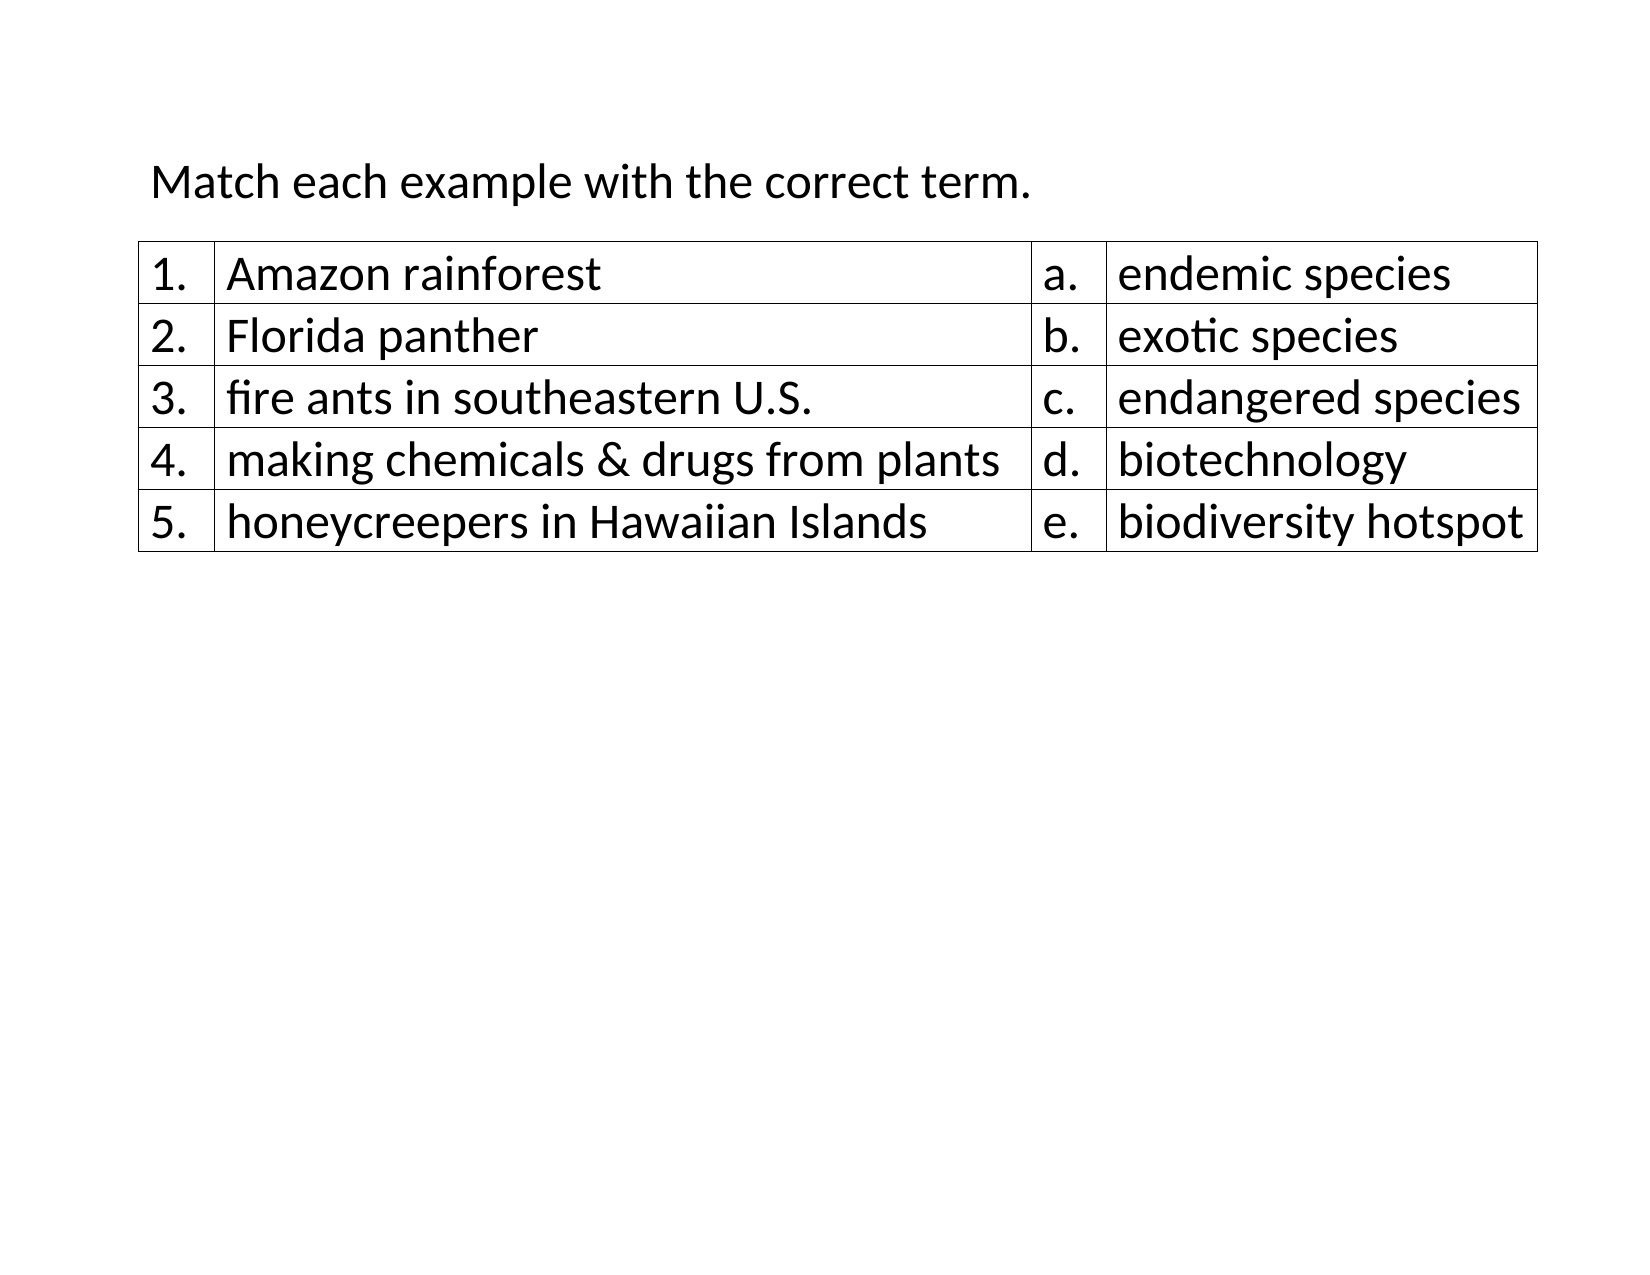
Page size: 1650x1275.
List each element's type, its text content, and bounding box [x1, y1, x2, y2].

table_cell 2. [139, 304, 214, 365]
table_cell exotic species [1107, 304, 1537, 365]
table_cell fire ants in southeastern U.S. [215, 366, 1031, 427]
table_header endemic species [1107, 242, 1537, 303]
table_cell biodiversity hotspot [1107, 490, 1537, 551]
table_header Amazon rainforest [215, 242, 1031, 303]
table_cell 3. [139, 366, 214, 427]
table_cell c. [1032, 366, 1106, 427]
table_cell 4. [139, 428, 214, 489]
text Match each example with the correct term. [150, 150, 1500, 211]
table_cell d. [1032, 428, 1106, 489]
table_cell honeycreepers in Hawaiian Islands [215, 490, 1031, 551]
table_cell 5. [139, 490, 214, 551]
table_cell making chemicals & drugs from plants [215, 428, 1031, 489]
table_header a. [1032, 242, 1106, 303]
table_cell b. [1032, 304, 1106, 365]
table_header 1. [139, 242, 214, 303]
table_cell endangered species [1107, 366, 1537, 427]
table_cell biotechnology [1107, 428, 1537, 489]
table_cell Florida panther [215, 304, 1031, 365]
table_cell e. [1032, 490, 1106, 551]
